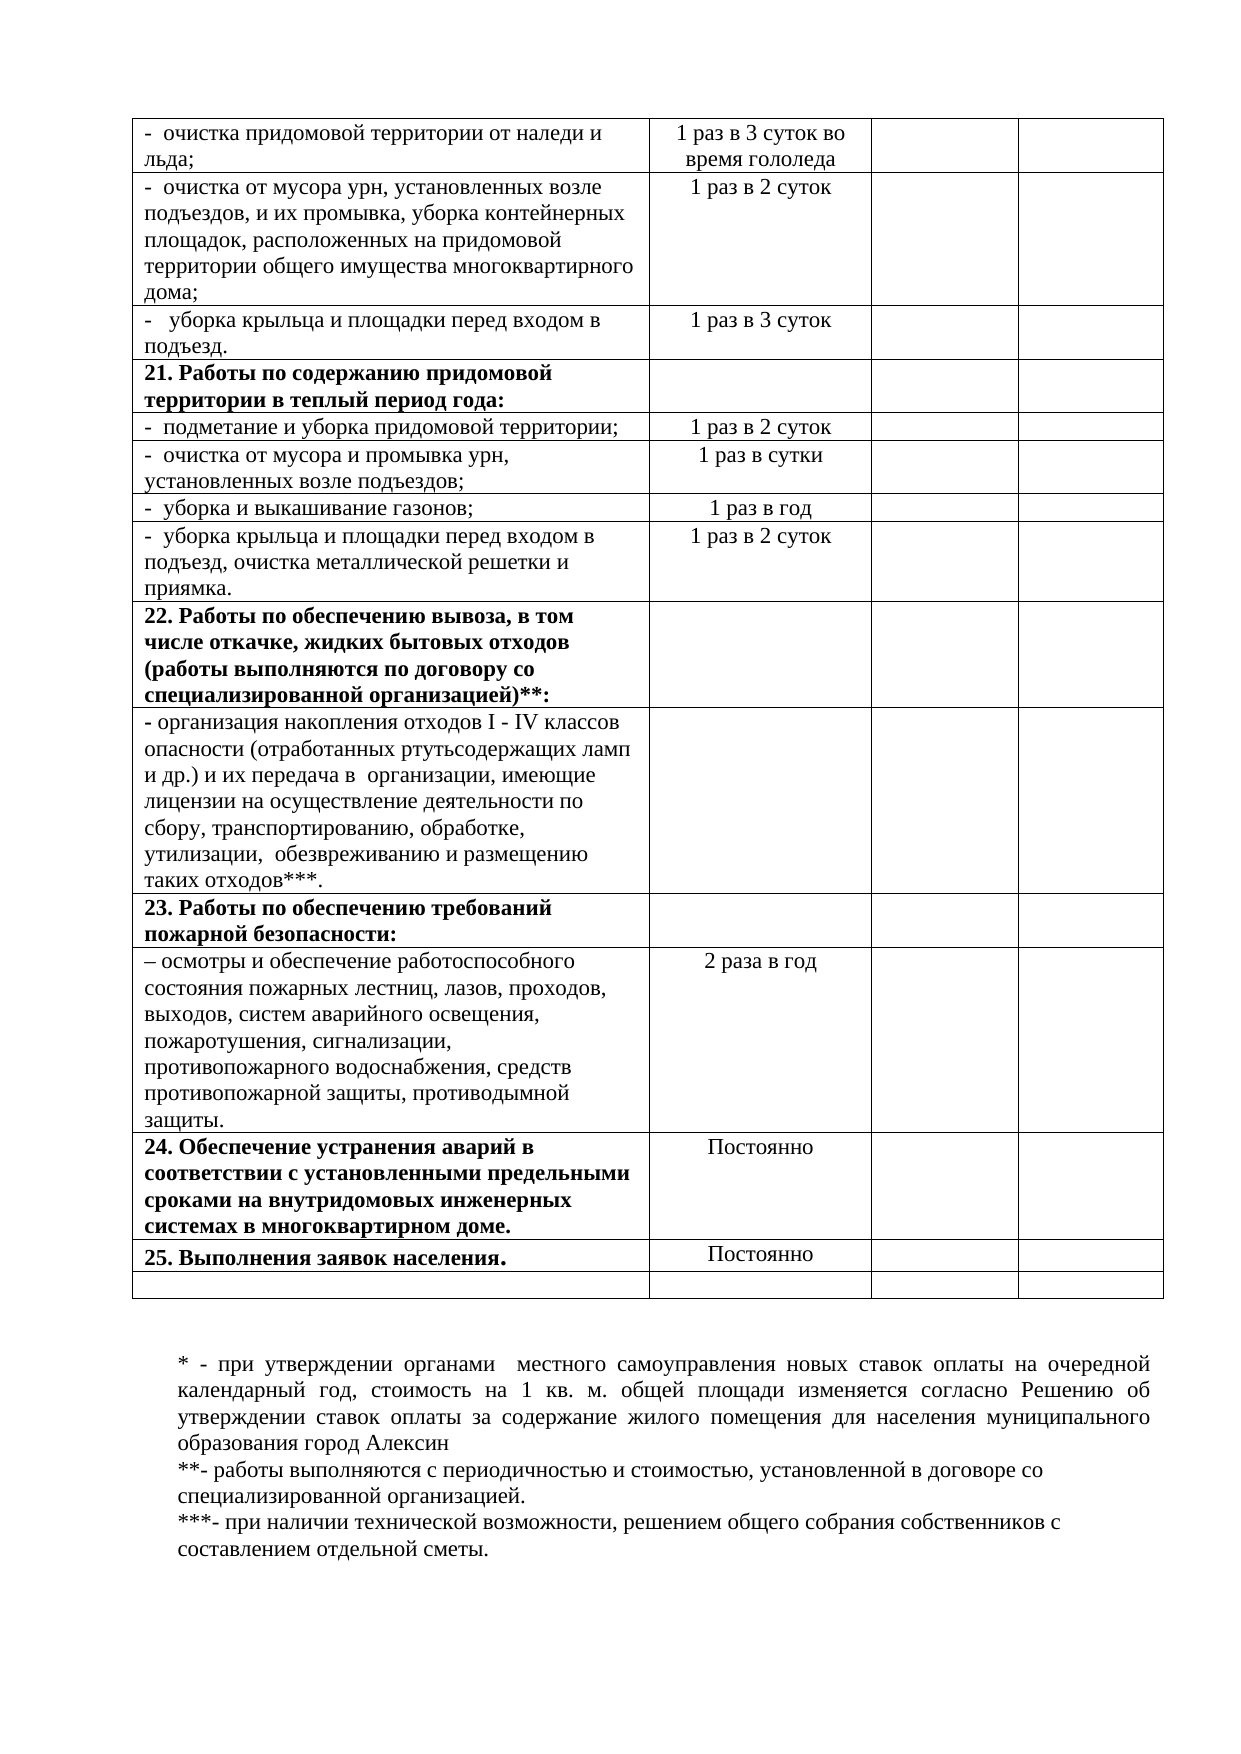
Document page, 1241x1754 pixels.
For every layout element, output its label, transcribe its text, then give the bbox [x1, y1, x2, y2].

table_cell 22. Работы по обеспечению вывоза, в том числе откачке, жидких бытовых отходов (работы выполняются по договору со специализированной организацией)**: [133, 602, 649, 707]
table_cell 1 раз в 2 суток [650, 522, 871, 601]
table_cell 1 раз в 2 суток [650, 413, 871, 439]
table_cell [872, 522, 1018, 601]
table_cell [1019, 1272, 1163, 1298]
table_cell - очистка от мусора урн, установленных возле подъездов, и их промывка, уборка контейнерных площадок, расположенных на придомовой территории общего имущества многоквартирного дома; [133, 173, 649, 305]
table_cell [872, 1133, 1018, 1238]
table_cell [872, 494, 1018, 521]
table_cell [1019, 1240, 1163, 1271]
table_cell 21. Работы по содержанию придомовой территории в теплый период года: [133, 360, 649, 412]
table_cell - уборка крыльца и площадки перед входом в подъезд, очистка металлической решетки и приямка. [133, 522, 649, 601]
table_cell 1 раз в 2 суток [650, 173, 871, 305]
table_cell [872, 413, 1018, 439]
table_cell 2 раза в год [650, 948, 871, 1132]
table_cell [1019, 948, 1163, 1132]
table_cell 24. Обеспечение устранения аварий в соответствии с установленными предельными сроками на внутридомовых инженерных системах в многоквартирном доме. [133, 1133, 649, 1238]
table_cell [650, 1272, 871, 1298]
table_cell [1019, 306, 1163, 358]
table_cell Постоянно [650, 1240, 871, 1271]
text **- работы выполняются с периодичностью и стоимостью, установленной в договоре со специализированной организацией. [177, 1456, 1152, 1508]
table_cell 25. Выполнения заявок населения. [133, 1240, 649, 1271]
table_cell [1019, 441, 1163, 493]
table_cell [1019, 1133, 1163, 1238]
table_cell - уборка крыльца и площадки перед входом в подъезд. [133, 306, 649, 358]
table_cell - очистка от мусора и промывка урн, установленных возле подъездов; [133, 441, 649, 493]
table_cell [872, 708, 1018, 893]
table_cell [1019, 360, 1163, 412]
table_cell [872, 948, 1018, 1132]
table_cell [872, 602, 1018, 707]
table_cell [650, 602, 871, 707]
table_cell [1019, 708, 1163, 893]
table_cell [872, 360, 1018, 412]
table_cell [1019, 119, 1163, 172]
table_cell [650, 360, 871, 412]
table_cell 1 раз в 3 суток во время гололеда [650, 119, 871, 172]
table_cell [650, 708, 871, 893]
table_cell [1019, 413, 1163, 439]
table_cell [650, 894, 871, 947]
table_cell [1019, 602, 1163, 707]
table_cell [872, 894, 1018, 947]
table_cell 1 раз в 3 суток [650, 306, 871, 358]
table_cell – осмотры и обеспечение работоспособного состояния пожарных лестниц, лазов, проходов, выходов, систем аварийного освещения, пожаротушения, сигнализации, противопожарного водоснабжения, средств противопожарной защиты, противодымной защиты. [133, 948, 649, 1132]
table_cell Постоянно [650, 1133, 871, 1238]
table_cell [872, 1240, 1018, 1271]
table_cell [1019, 894, 1163, 947]
table_cell [133, 1272, 649, 1298]
table_cell [1019, 494, 1163, 521]
table_cell [872, 441, 1018, 493]
table_cell 1 раз в сутки [650, 441, 871, 493]
table_cell [1019, 173, 1163, 305]
table_cell [872, 119, 1018, 172]
table_cell - очистка придомовой территории от наледи и льда; [133, 119, 649, 172]
text ***- при наличии технической возможности, решением общего собрания собственников с составлением отдельной сметы. [177, 1508, 1152, 1561]
table_cell [872, 173, 1018, 305]
table_cell 1 раз в год [650, 494, 871, 521]
table_cell [872, 1272, 1018, 1298]
table_cell [872, 306, 1018, 358]
table_cell - подметание и уборка придомовой территории; [133, 413, 649, 439]
table_cell [1019, 522, 1163, 601]
table_cell 23. Работы по обеспечению требований пожарной безопасности: [133, 894, 649, 947]
table_cell - уборка и выкашивание газонов; [133, 494, 649, 521]
table_cell - организация накопления отходов I - IV классов опасности (отработанных ртутьсодержащих ламп и др.) и их передача в организации, имеющие лицензии на осуществление деятельности по сбору, транспортированию, обработке, утилизации, обезвреживанию и размещению таких отходов***. [133, 708, 649, 893]
text * - при утверждении органами местного самоуправления новых ставок оплаты на очередной календарный год, стоимость на 1 кв. м. общей площади изменяется согласно Решению об утверждении ставок оплаты за содержание жилого помещения для населения муниципального образования город Алексин [177, 1350, 1152, 1456]
